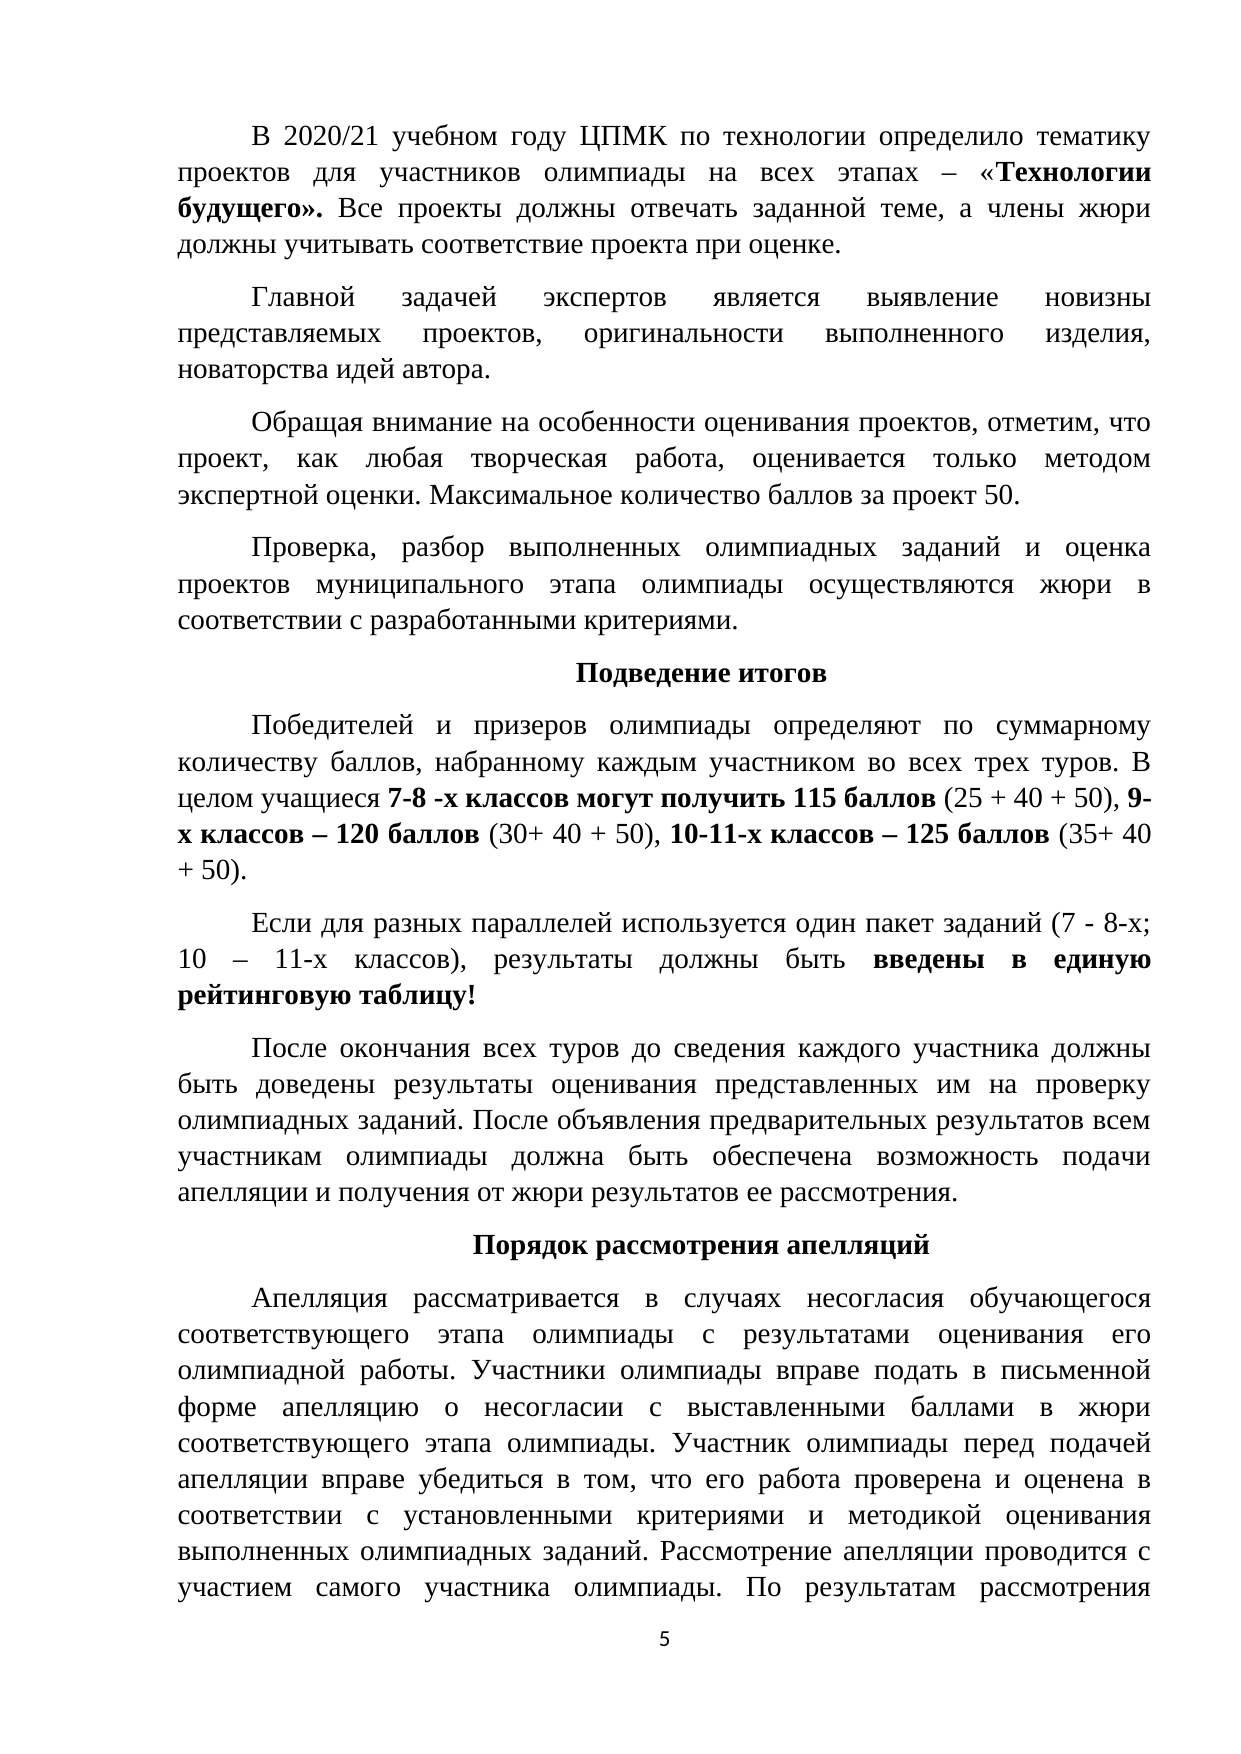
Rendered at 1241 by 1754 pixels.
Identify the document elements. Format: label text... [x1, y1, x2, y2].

text После окончания всех туров до сведения каждого участника должны быть доведены результаты оценивания представленных им на проверку олимпиадных заданий. После объявления предварительных результатов всем участникам олимпиады должна быть обеспечена возможность подачи апелляции и получения от жюри результатов ее рассмотрения. [177, 1030, 1152, 1208]
text Победителей и призеров олимпиады определяют по суммарному количеству баллов, набранному каждым участником во всех трех туров. В целом учащиеся 7-8 -х классов могут получить 115 баллов (25 + 40 + 50), 9-х классов – 120 баллов (30+ 40 + 50), 10-11-х классов – 125 баллов (35+ 40 + 50). [177, 707, 1152, 886]
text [177, 1280, 1152, 1603]
text Порядок рассмотрения апелляций [177, 1227, 1152, 1261]
text Обращая внимание на особенности оценивания проектов, отметим, что проект, как любая творческая работа, оценивается только методом экспертной оценки. Максимальное количество баллов за проект 50. [177, 404, 1152, 510]
text Главной задачей экспертов является выявление новизны представляемых проектов, оригинальности выполненного изделия, новаторства идей автора. [177, 279, 1152, 385]
text Подведение итогов [177, 655, 1152, 688]
text Проверка, разбор выполненных олимпиадных заданий и оценка проектов муниципального этапа олимпиады осуществляются жюри в соответствии с разработанными критериями. [177, 529, 1152, 635]
text В 2020/21 учебном году ЦПМК по технологии определило тематику проектов для участников олимпиады на всех этапах – «Технологии будущего». Все проекты должны отвечать заданной теме, а члены жюри должны учитывать соответствие проекта при оценке. [177, 118, 1152, 260]
text Если для разных параллелей используется один пакет заданий (7 - 8-х; 10 – 11-х классов), результаты должны быть введены в единую рейтинговую таблицу! [177, 905, 1152, 1011]
